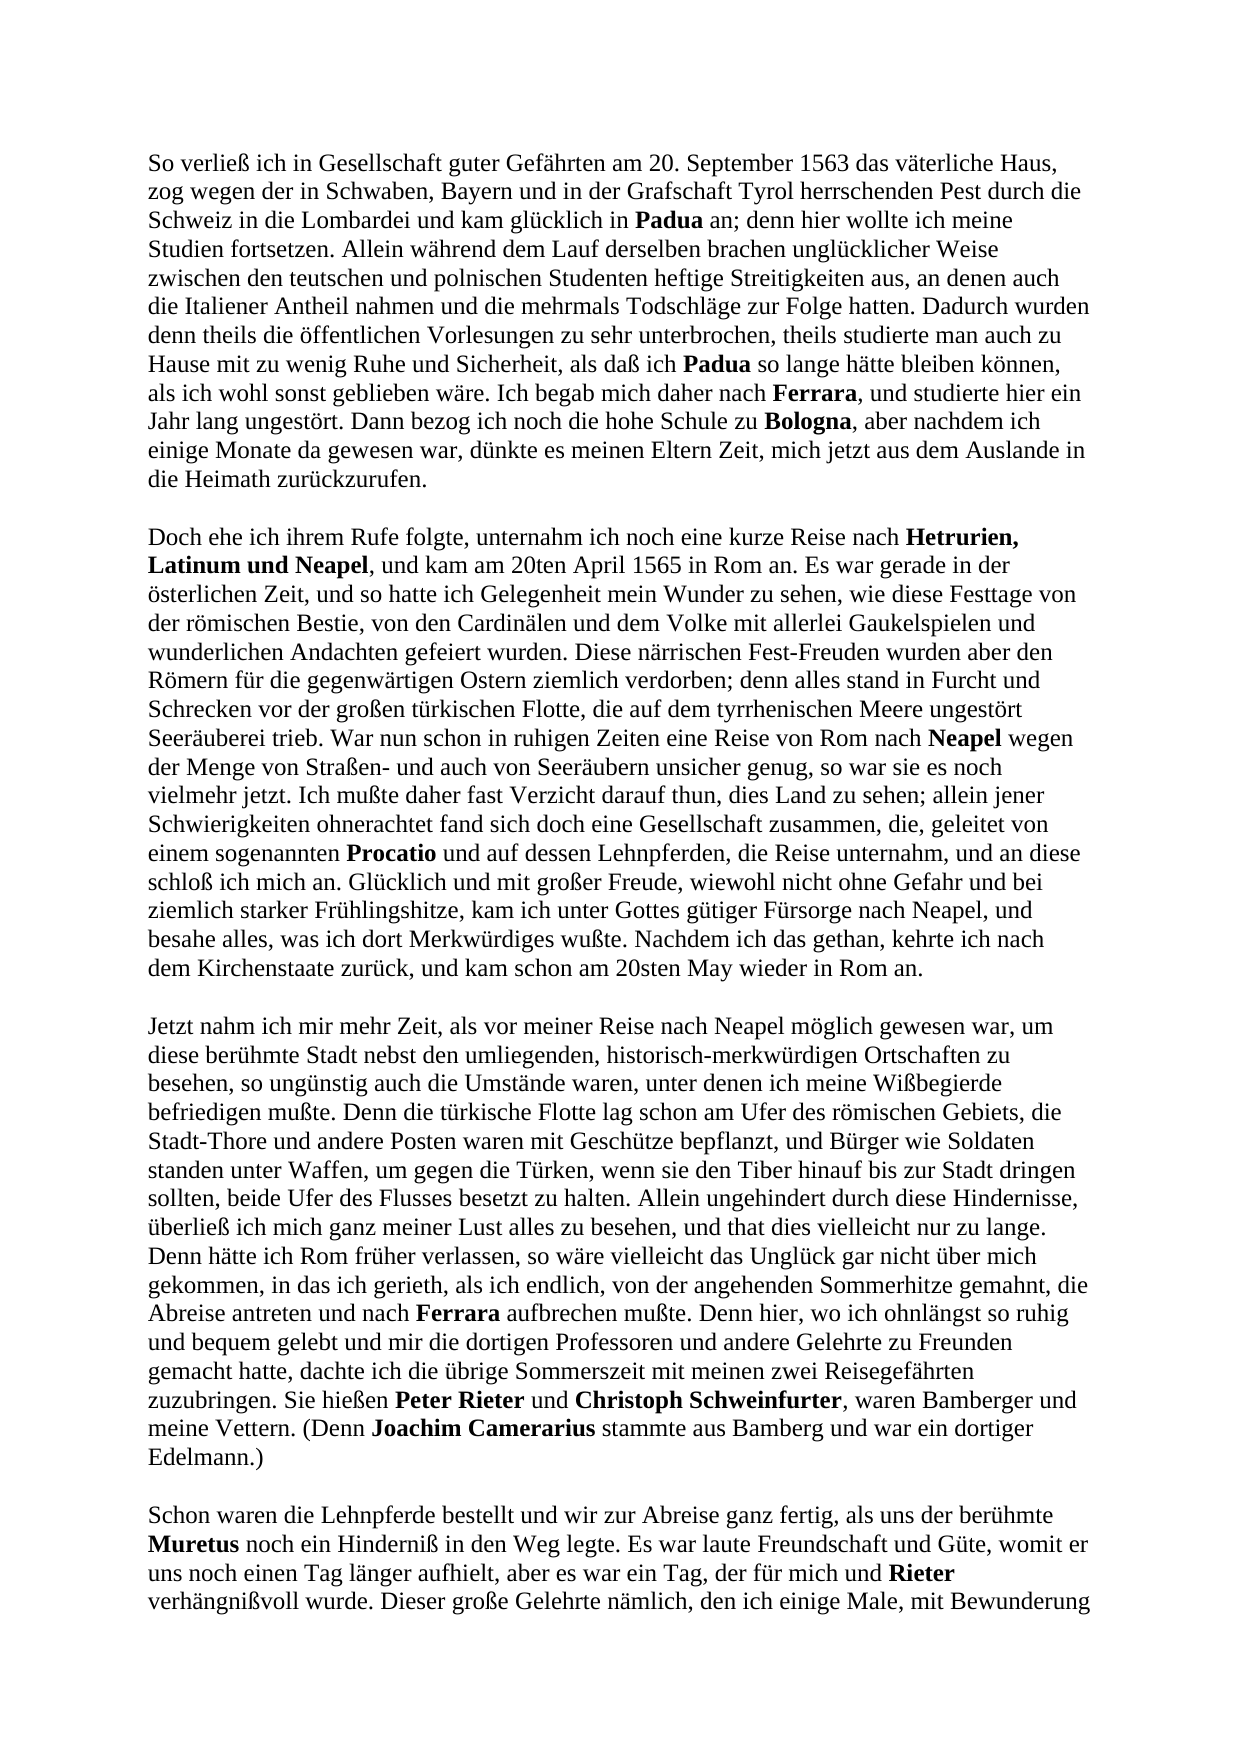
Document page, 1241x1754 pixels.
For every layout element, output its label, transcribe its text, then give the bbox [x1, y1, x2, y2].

text Doch ehe ich ihrem Rufe folgte, unternahm ich noch eine kurze Reise nach Hetrurien, Latinum und Neapel, und kam am 20ten April 1565 in Rom an. Es war gerade in der österlichen Zeit, und so hatte ich Gelegenheit mein Wunder zu sehen, wie diese Festtage von der römischen Bestie, von den Cardinälen und dem Volke mit allerlei Gaukelspielen und wunderlichen Andachten gefeiert wurden. Diese närrischen Fest-Freuden wurden aber den Römern für die gegenwärtigen Ostern ziemlich verdorben; denn alles stand in Furcht und Schrecken vor der großen türkischen Flotte, die auf dem tyrrhenischen Meere ungestört Seeräuberei trieb. War nun schon in ruhigen Zeiten eine Reise von Rom nach Neapel wegen der Menge von Straßen- und auch von Seeräubern unsicher genug, so war sie es noch vielmehr jetzt. Ich mußte daher fast Verzicht darauf thun, dies Land zu sehen; allein jener Schwierigkeiten ohnerachtet fand sich doch eine Gesellschaft zusammen, die, geleitet von einem sogenannten Procatio und auf dessen Lehnpferden, die Reise unternahm, und an diese schloß ich mich an. Glücklich und mit großer Freude, wiewohl nicht ohne Gefahr und bei ziemlich starker Frühlingshitze, kam ich unter Gottes gütiger Fürsorge nach Neapel, und besahe alles, was ich dort Merkwürdiges wußte. Nachdem ich das gethan, kehrte ich nach dem Kirchenstaate zurück, und kam schon am 20sten May wieder in Rom an. [148, 522, 1093, 982]
text Jetzt nahm ich mir mehr Zeit, als vor meiner Reise nach Neapel möglich gewesen war, um diese berühmte Stadt nebst den umliegenden, historisch-merkwürdigen Ortschaften zu besehen, so ungünstig auch die Umstände waren, unter denen ich meine Wißbegierde befriedigen mußte. Denn die türkische Flotte lag schon am Ufer des römischen Gebiets, die Stadt-Thore und andere Posten waren mit Geschütze bepflanzt, und Bürger wie Soldaten standen unter Waffen, um gegen die Türken, wenn sie den Tiber hinauf bis zur Stadt dringen sollten, beide Ufer des Flusses besetzt zu halten. Allein ungehindert durch diese Hindernisse, überließ ich mich ganz meiner Lust alles zu besehen, und that dies vielleicht nur zu lange. Denn hätte ich Rom früher verlassen, so wäre vielleicht das Unglück gar nicht über mich gekommen, in das ich gerieth, als ich endlich, von der angehenden Sommerhitze gemahnt, die Abreise antreten und nach Ferrara aufbrechen mußte. Denn hier, wo ich ohnlängst so ruhig und bequem gelebt und mir die dortigen Professoren und andere Gelehrte zu Freunden gemacht hatte, dachte ich die übrige Sommerszeit mit meinen zwei Reisegefährten zuzubringen. Sie hießen Peter Rieter und Christoph Schweinfurter, waren Bamberger und meine Vettern. (Denn Joachim Camerarius stammte aus Bamberg und war ein dortiger Edelmann.) [148, 1011, 1093, 1471]
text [148, 1500, 1093, 1615]
text So verließ ich in Gesellschaft guter Gefährten am 20. September 1563 das väterliche Haus, zog wegen der in Schwaben, Bayern und in der Grafschaft Tyrol herrschenden Pest durch die Schweiz in die Lombardei und kam glücklich in Padua an; denn hier wollte ich meine Studien fortsetzen. Allein während dem Lauf derselben brachen unglücklicher Weise zwischen den teutschen und polnischen Studenten heftige Streitigkeiten aus, an denen auch die Italiener Antheil nahmen und die mehrmals Todschläge zur Folge hatten. Dadurch wurden denn theils die öffentlichen Vorlesungen zu sehr unterbrochen, theils studierte man auch zu Hause mit zu wenig Ruhe und Sicherheit, als daß ich Padua so lange hätte bleiben können, als ich wohl sonst geblieben wäre. Ich begab mich daher nach Ferrara, und studierte hier ein Jahr lang ungestört. Dann bezog ich noch die hohe Schule zu Bologna, aber nachdem ich einige Monate da gewesen war, dünkte es meinen Eltern Zeit, mich jetzt aus dem Auslande in die Heimath zurückzurufen. [148, 148, 1093, 493]
